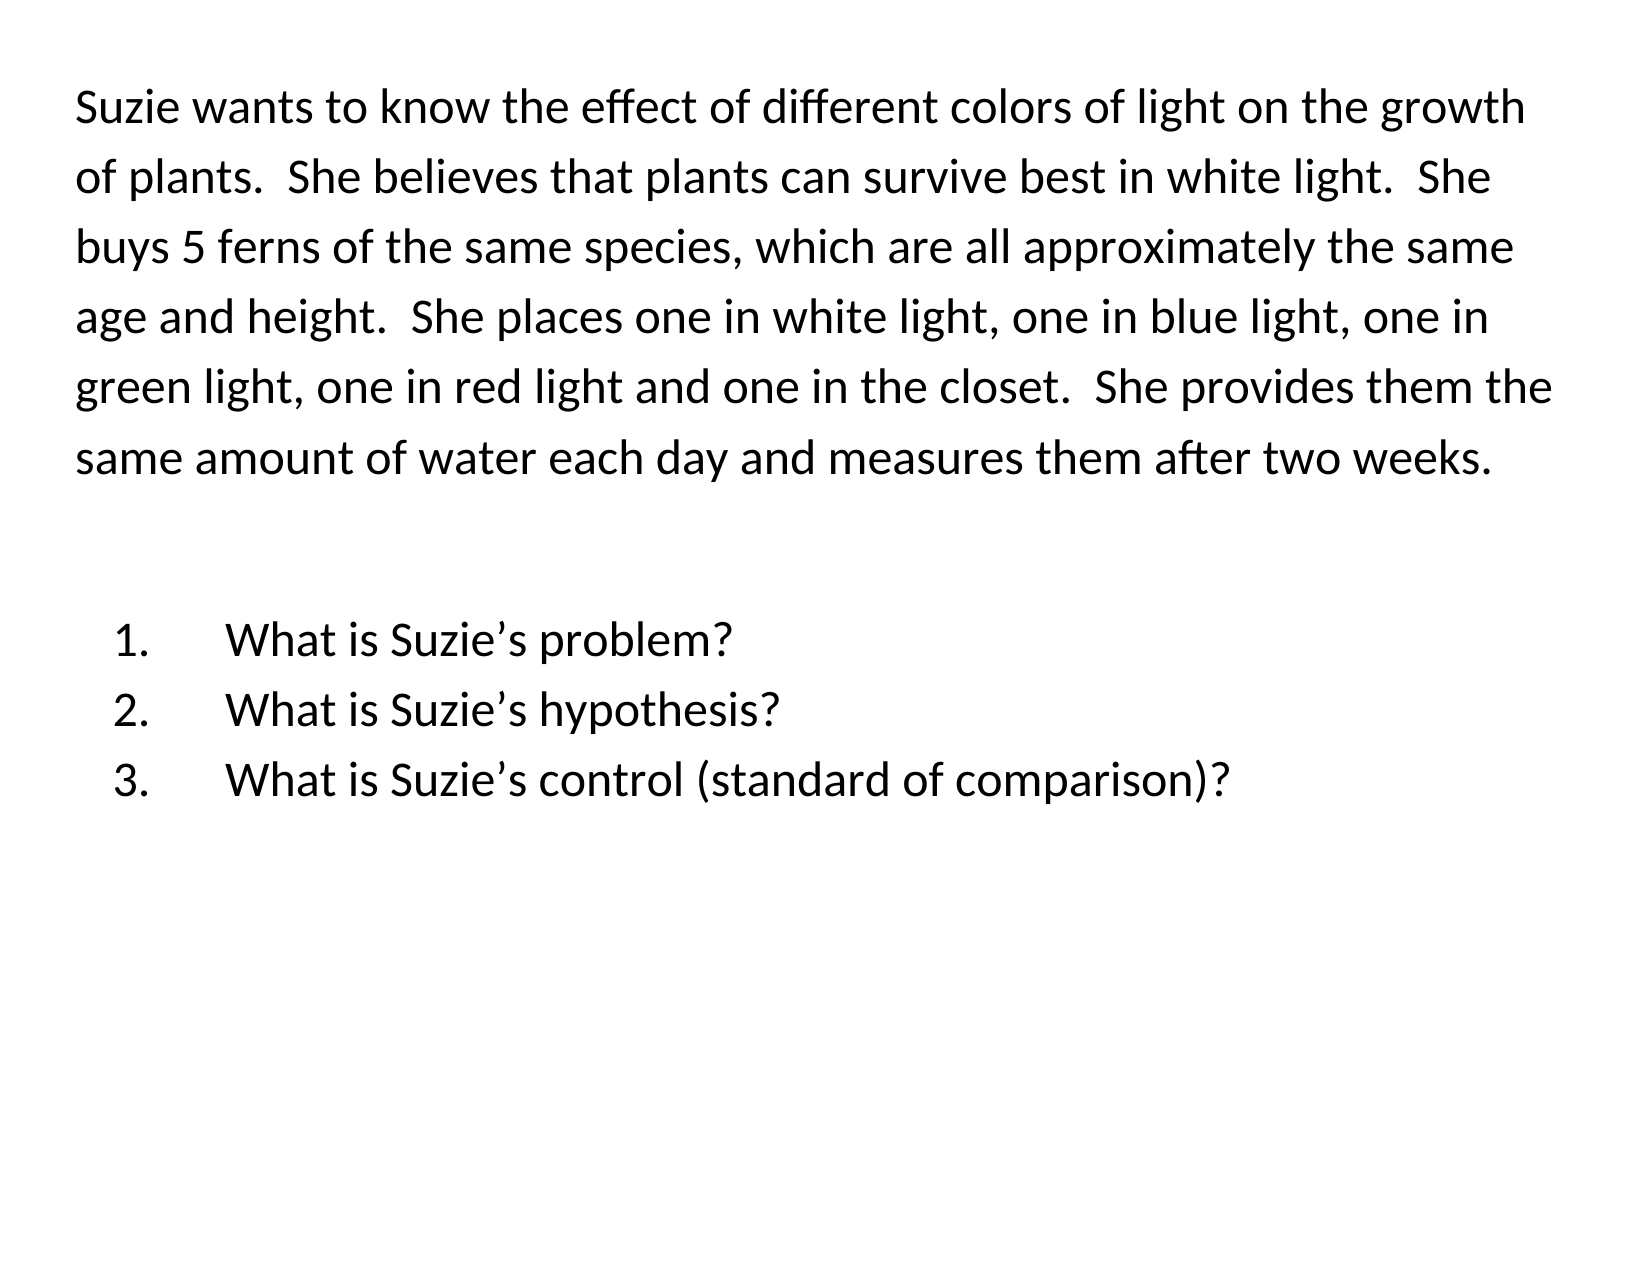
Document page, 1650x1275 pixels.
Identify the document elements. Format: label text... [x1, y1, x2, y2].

list What is Suzie’s hypothesis? [112, 677, 1575, 738]
list What is Suzie’s control (standard of comparison)? [112, 748, 1575, 809]
list What is Suzie’s problem? [112, 607, 1575, 668]
text Suzie wants to know the effect of different colors of light on the growth of plants. She believes that plants can survive best in white light. She buys 5 ferns of the same species, which are all approximately the same age and height. She places one in white light, one in blue light, one in green light, one in red light and one in the closet. She provides them the same amount of water each day and measures them after two weeks. [75, 75, 1575, 487]
